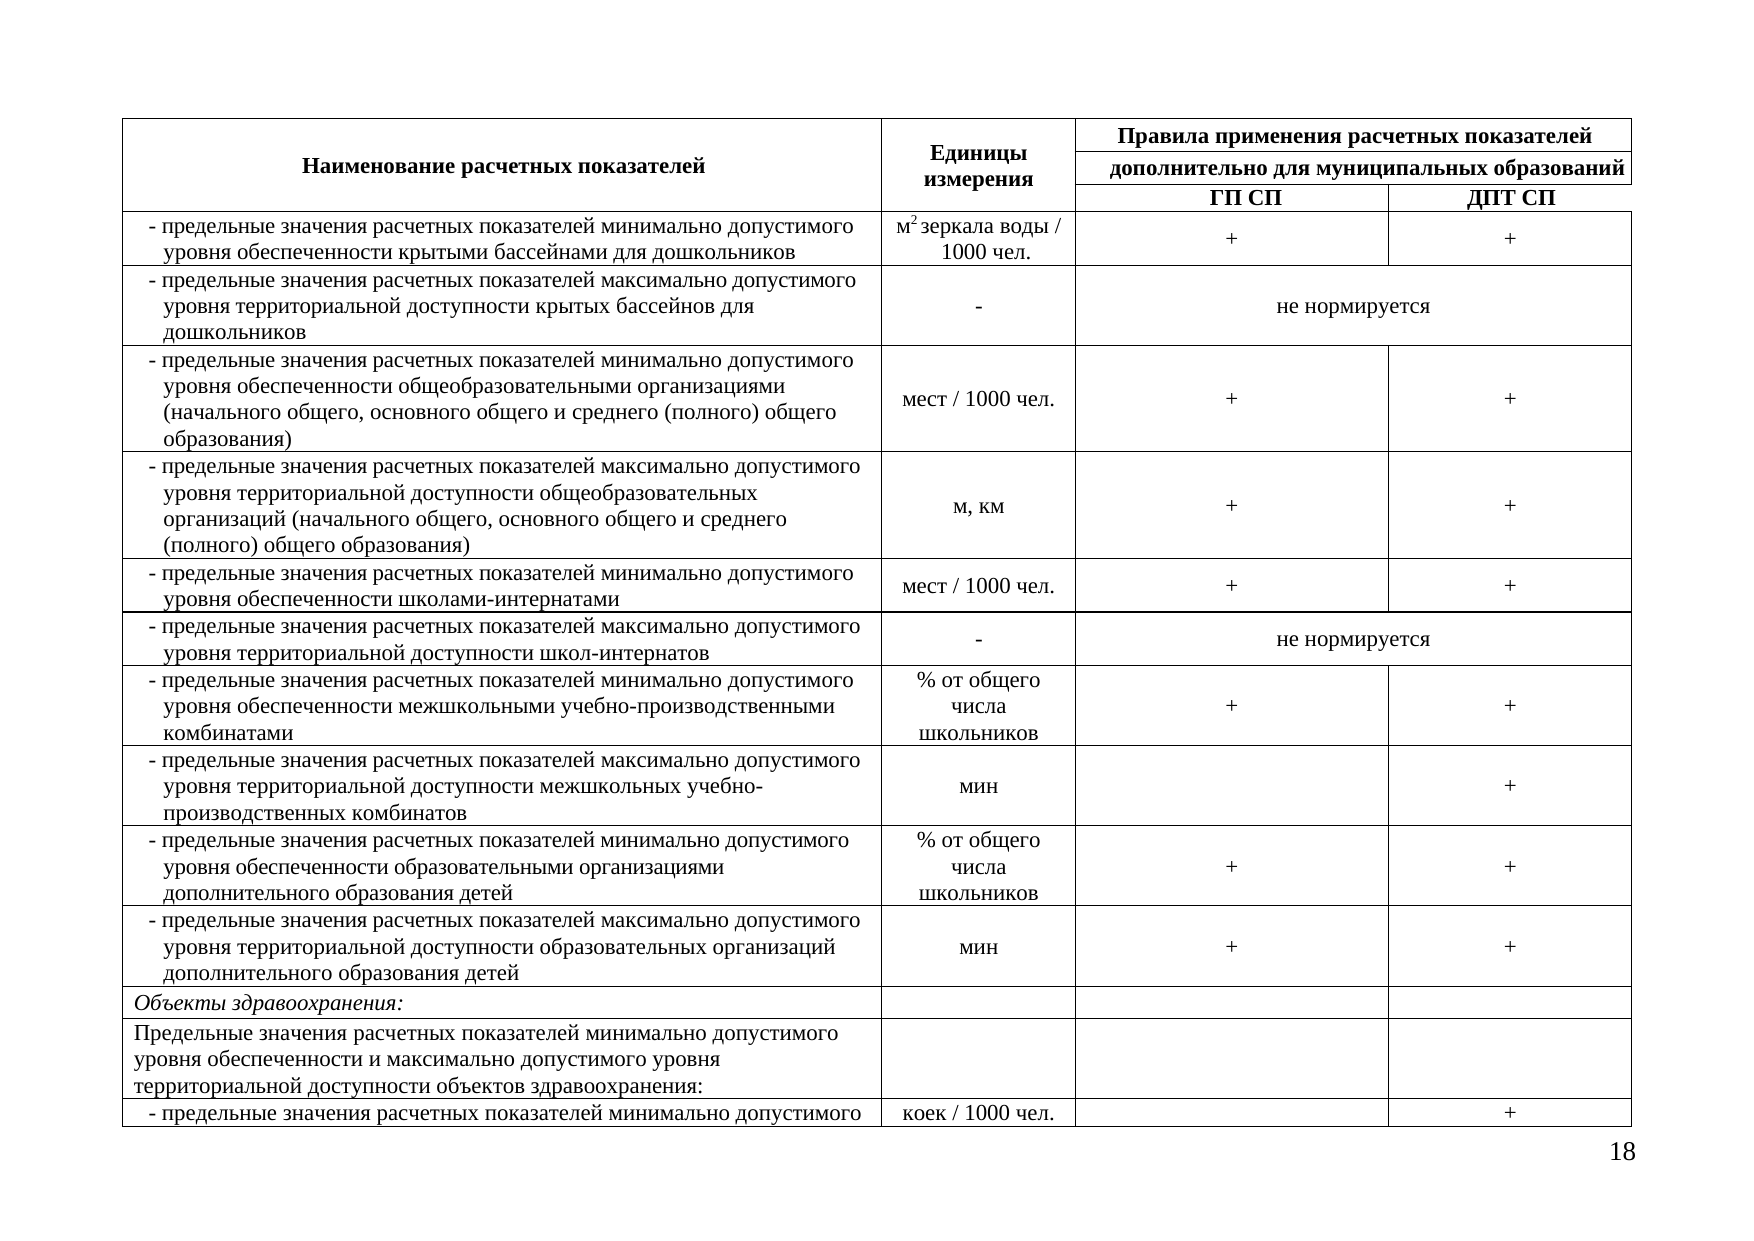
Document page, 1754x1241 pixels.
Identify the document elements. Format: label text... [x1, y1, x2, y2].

table_cell ГП СП [1100, 185, 1388, 211]
table_cell + [1076, 666, 1388, 745]
table_header Единицы измерения [882, 119, 1075, 211]
table_cell + [1076, 212, 1388, 264]
table_cell [1076, 152, 1100, 183]
table_cell - предельные значения расчетных показателей максимально допустимого уровня территориальной доступности образовательных организаций дополнительного образования детей [123, 906, 881, 986]
table_cell - предельные значения расчетных показателей максимально допустимого уровня территориальной доступности межшкольных учебно-производственных комбинатов [123, 746, 881, 825]
table_cell + [1389, 746, 1631, 825]
table_cell + [1389, 212, 1631, 264]
table_cell ДПТ СП [1389, 185, 1632, 211]
table_cell % от общего числа школьников [882, 826, 1075, 905]
table_cell Объекты здравоохранения: [123, 987, 881, 1018]
table_cell + [1389, 666, 1631, 745]
table_cell дополнительно для муниципальных образований [1100, 152, 1631, 183]
table_cell м, км [882, 452, 1075, 558]
table_cell мин [882, 906, 1075, 986]
table_header Наименование расчетных показателей [123, 119, 881, 211]
table_cell не нормируется [1076, 266, 1631, 345]
table_cell [882, 987, 1075, 1018]
table_cell [1076, 987, 1388, 1018]
table_cell - предельные значения расчетных показателей минимально допустимого уровня обеспеченности общеобразовательными организациями (начального общего, основного общего и среднего (полного) общего образования) [123, 346, 881, 451]
table_cell + [1389, 452, 1631, 558]
table_cell [1076, 1019, 1388, 1098]
table_cell не нормируется [1076, 613, 1631, 665]
table_cell мин [882, 746, 1075, 825]
table_cell - предельные значения расчетных показателей минимально допустимого уровня обеспеченности крытыми бассейнами для дошкольников [123, 212, 881, 264]
table_cell + [1389, 559, 1631, 611]
table_cell - предельные значения расчетных показателей максимально допустимого уровня территориальной доступности крытых бассейнов для дошкольников [123, 266, 881, 345]
table_cell + [1389, 1099, 1631, 1126]
table_cell - [882, 266, 1075, 345]
table_cell + [1076, 906, 1388, 986]
table_cell мест / 1000 чел. [882, 559, 1075, 611]
table_cell Предельные значения расчетных показателей минимально допустимого уровня обеспеченности и максимально допустимого уровня территориальной доступности объектов здравоохранения: [123, 1019, 881, 1098]
table_cell [1076, 1099, 1388, 1126]
table_cell [1076, 746, 1388, 825]
table_cell + [1389, 906, 1631, 986]
table_cell [1076, 185, 1100, 211]
table_cell коек / 1000 чел. [882, 1099, 1075, 1126]
table_cell % от общего числа школьников [882, 666, 1075, 745]
table_cell + [1076, 826, 1388, 905]
table_cell [1389, 987, 1631, 1018]
table_cell - предельные значения расчетных показателей минимально допустимого уровня обеспеченности школами-интернатами [123, 559, 881, 611]
table_cell м2 зеркала воды / 1000 чел. [882, 212, 1075, 264]
table_cell - предельные значения расчетных показателей минимально допустимого уровня обеспеченности образовательными организациями дополнительного образования детей [123, 826, 881, 905]
table_cell [882, 1019, 1075, 1098]
table_cell + [1389, 826, 1631, 905]
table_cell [123, 1099, 881, 1126]
table_cell + [1076, 346, 1388, 451]
table_cell [1389, 1019, 1631, 1098]
table_cell - предельные значения расчетных показателей минимально допустимого уровня обеспеченности межшкольными учебно-производственными комбинатами [123, 666, 881, 745]
table_cell + [1076, 559, 1388, 611]
table_cell - предельные значения расчетных показателей максимально допустимого уровня территориальной доступности общеобразовательных организаций (начального общего, основного общего и среднего (полного) общего образования) [123, 452, 881, 558]
table_cell - предельные значения расчетных показателей максимально допустимого уровня территориальной доступности школ-интернатов [123, 613, 881, 665]
table_cell - [882, 613, 1075, 665]
table_cell мест / 1000 чел. [882, 346, 1075, 451]
table_cell + [1076, 452, 1388, 558]
table_cell + [1389, 346, 1631, 451]
table_header Правила применения расчетных показателей [1076, 119, 1631, 151]
